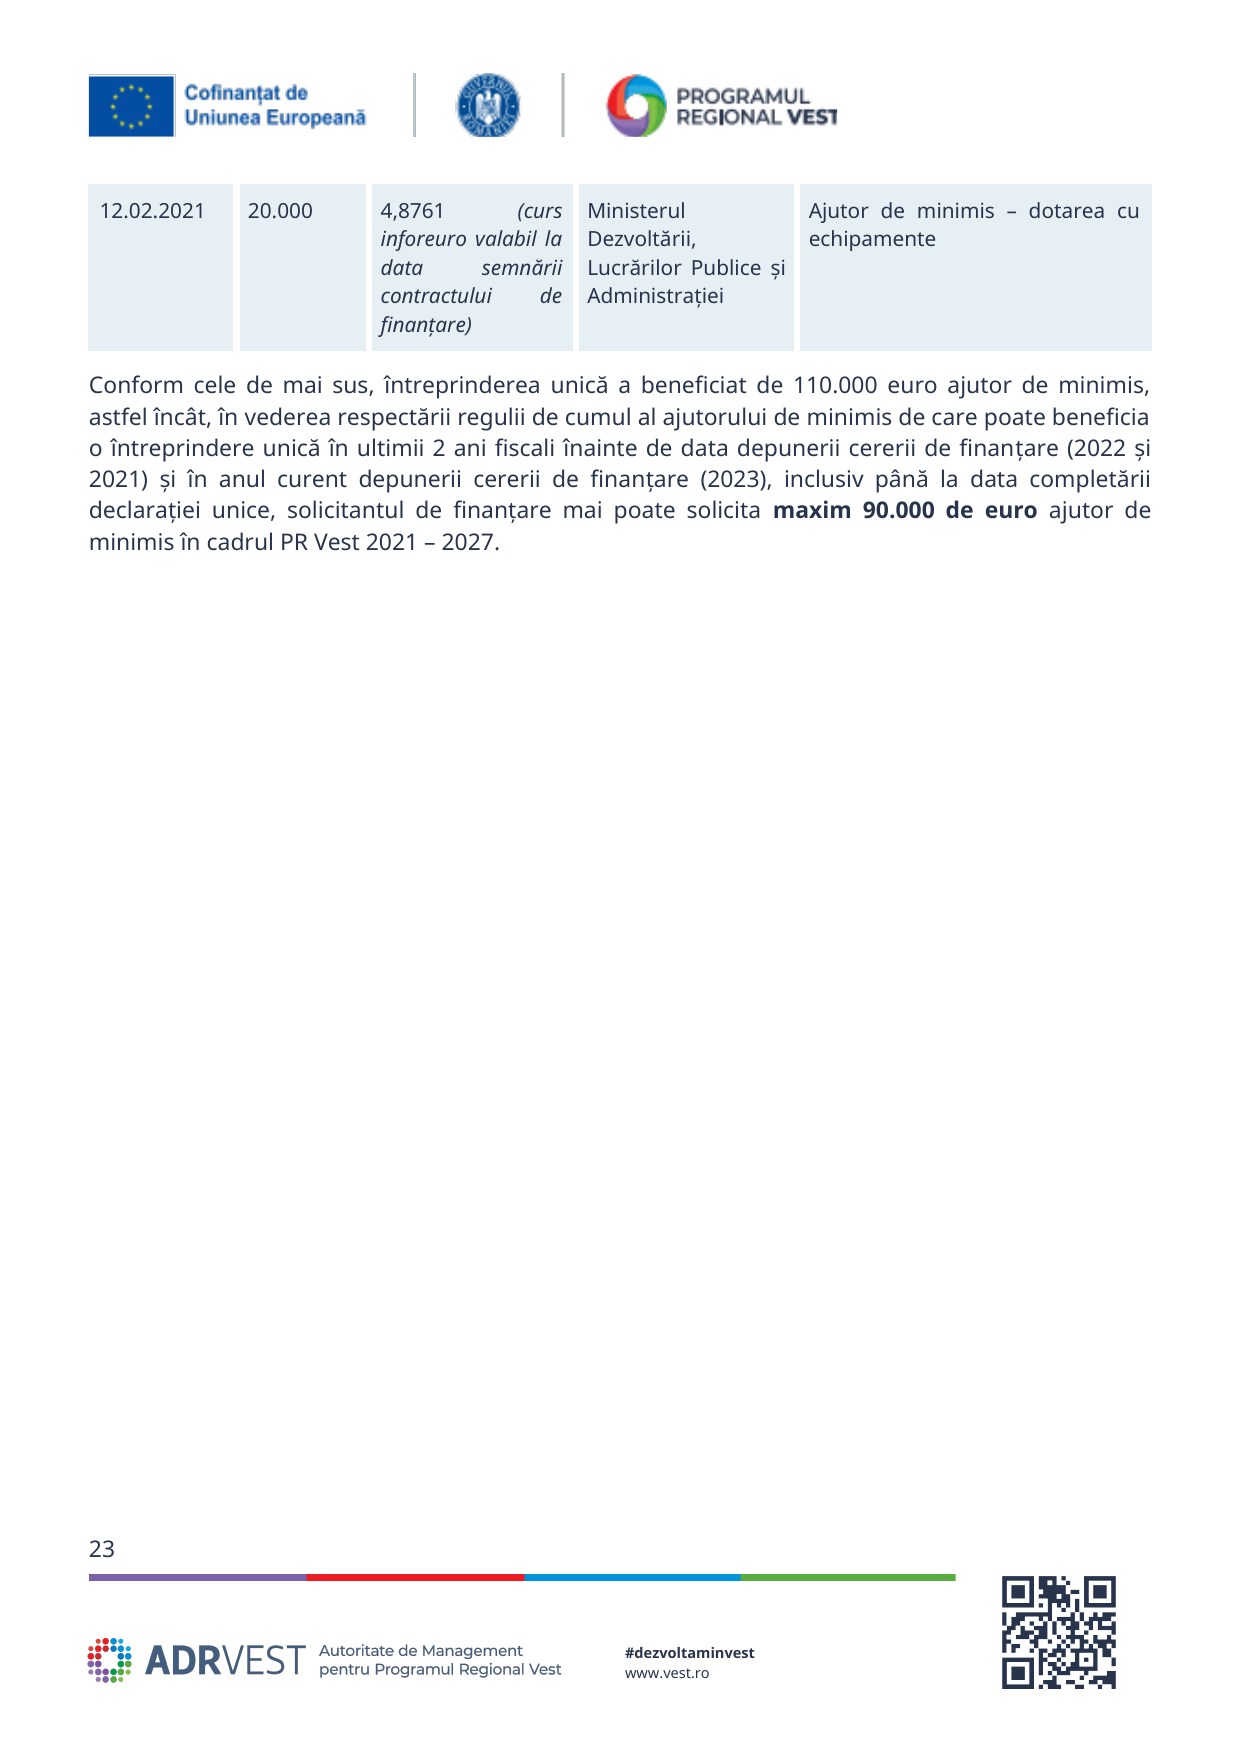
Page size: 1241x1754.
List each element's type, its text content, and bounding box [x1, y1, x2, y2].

text Conform cele de mai sus, întreprinderea unică a beneficiat de 110.000 euro ajutor de minimis, astfel încât, în vederea respectării regulii de cumul al ajutorului de minimis de care poate beneficia o întreprindere unică în ultimii 2 ani fiscali înainte de data depunerii cererii de finanţare (2022 și 2021) şi în anul curent depunerii cererii de finanţare (2023), inclusiv până la data completării declarației unice, solicitantul de finanțare mai poate solicita maxim 90.000 de euro ajutor de minimis în cadrul PR Vest 2021 – 2027. [89, 369, 1152, 557]
table_cell 20.000 [240, 184, 366, 351]
table_cell Ajutor de minimis – dotarea cu echipamente [800, 184, 1152, 351]
picture [993, 1567, 1125, 1698]
table_cell Ministerul Dezvoltării, Lucrărilor Publice și Administrației [579, 184, 794, 351]
table_cell 12.02.2021 [88, 184, 233, 351]
table_cell 4,8761 (curs inforeuro valabil la data semnării contractului de finanțare) [372, 184, 573, 351]
picture [78, 1635, 567, 1686]
